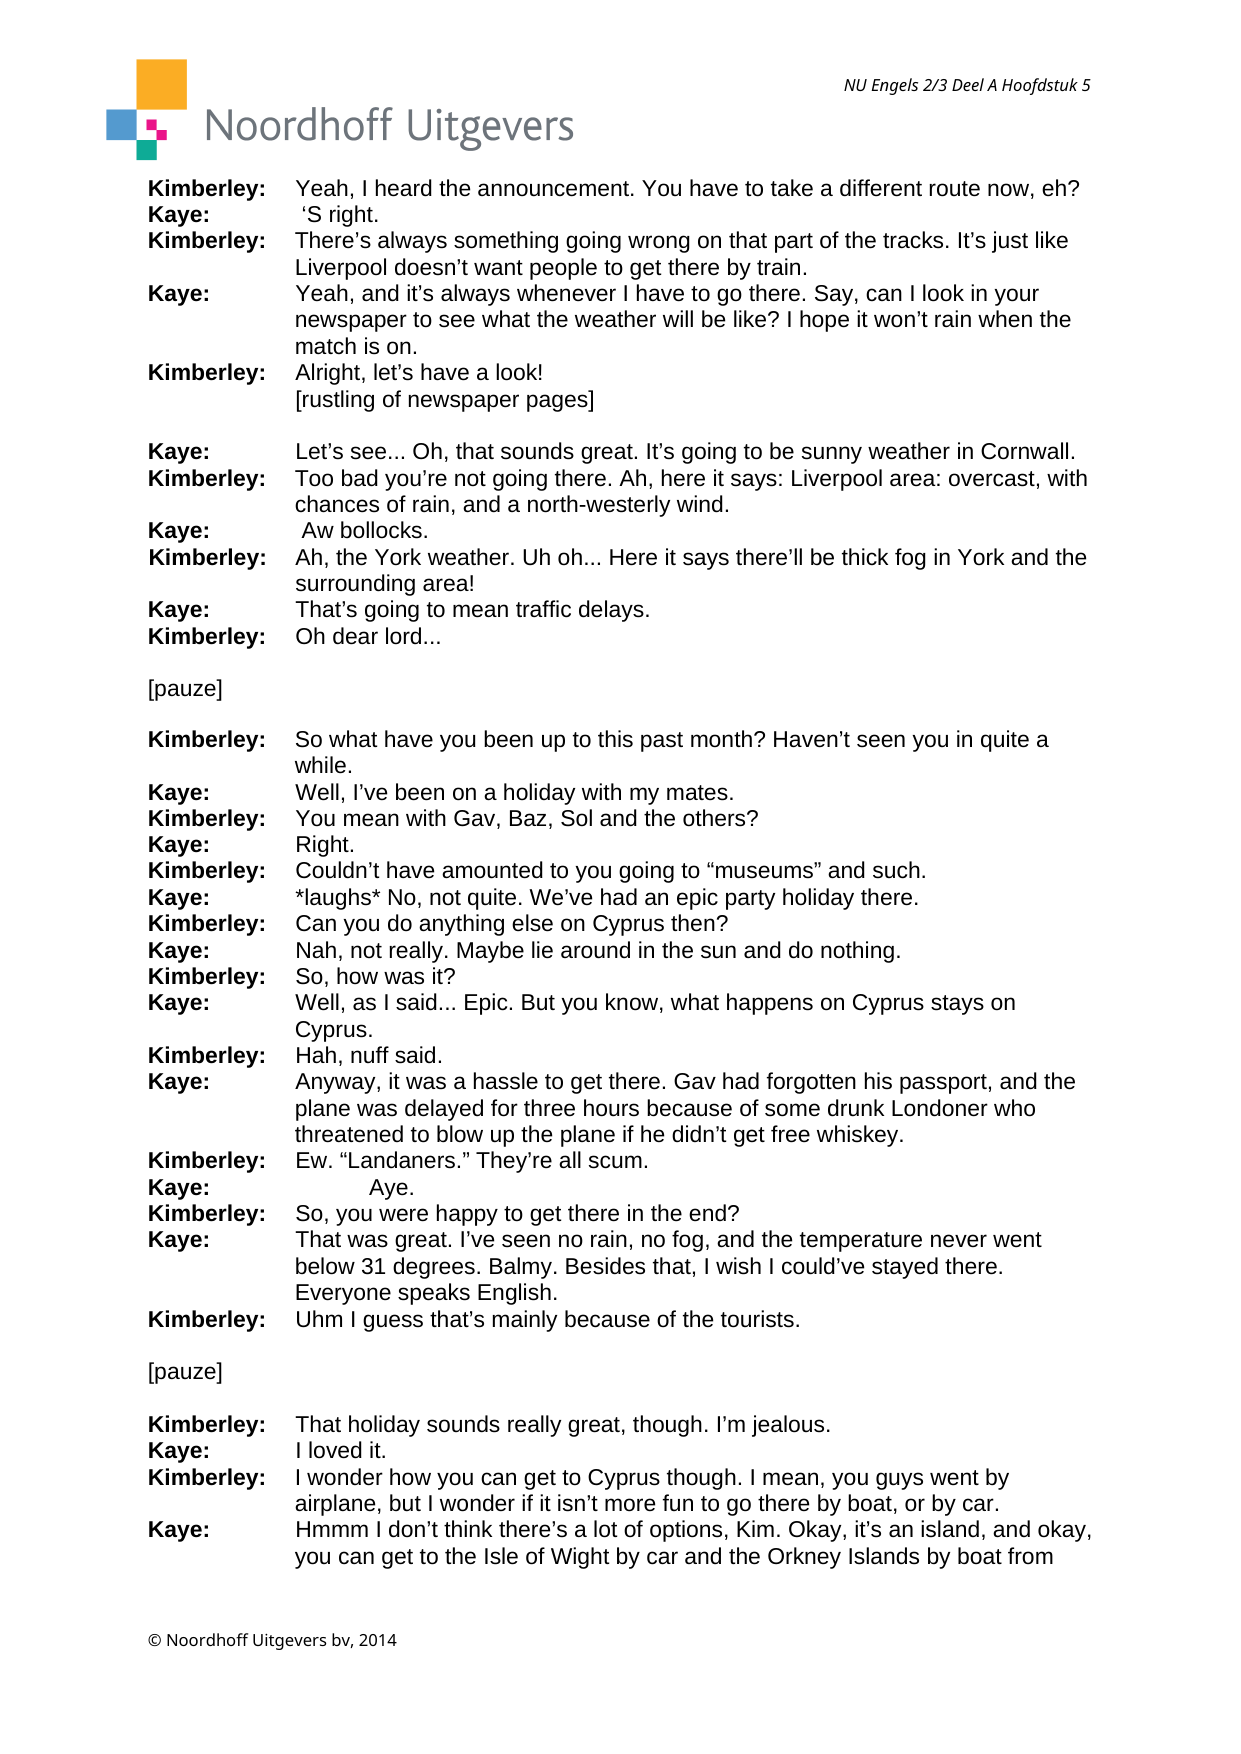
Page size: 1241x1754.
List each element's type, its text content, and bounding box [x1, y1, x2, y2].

text Kimberley: Oh dear lord... [148, 623, 1093, 649]
text Kimberley: There’s always something going wrong on that part of the tracks. It’s just like Liverpool doesn’t want people to get there by train. [148, 227, 1093, 280]
text Kaye: That’s going to mean traffic delays. [148, 596, 1093, 623]
text Kimberley: So what have you been up to this past month? Haven’t seen you in quite a while. [148, 726, 1093, 778]
text Kaye: Nah, not really. Maybe lie around in the sun and do nothing. [148, 937, 1093, 963]
text Kimberley: Ew. “Landaners.” They’re all scum. [148, 1147, 1093, 1174]
text Kimberley: Ah, the York weather. Uh oh... Here it says there’ll be thick fog in York and the surrounding area! [148, 544, 1093, 596]
text Kaye: Yeah, and it’s always whenever I have to go there. Say, can I look in your newspaper to see what the weather will be like? I hope it won’t rain when the match is on. [148, 280, 1093, 359]
text Kaye: Well, as I said... Epic. But you know, what happens on Cyprus stays on Cyprus. [148, 989, 1093, 1042]
text Kaye: I loved it. [148, 1437, 1093, 1464]
text Kimberley: Couldn’t have amounted to you going to “museums” and such. [148, 857, 1093, 884]
text Kaye: *laughs* No, not quite. We’ve had an epic party holiday there. [148, 884, 1093, 910]
text Kimberley: You mean with Gav, Baz, Sol and the others? [148, 805, 1093, 831]
text Kaye: That was great. I’ve seen no rain, no fog, and the temperature never went below 31 degrees. Balmy. Besides that, I wish I could’ve stayed there. Everyone speaks English. [148, 1226, 1093, 1306]
text [pauze] [148, 1358, 1093, 1384]
text Kaye: Anyway, it was a hassle to get there. Gav had forgotten his passport, and the plane was delayed for three hours because of some drunk Londoner who threatened to blow up the plane if he didn’t get free whiskey. [148, 1068, 1093, 1147]
text Kaye: Well, I’ve been on a holiday with my mates. [148, 778, 1093, 805]
text Kimberley: Uhm I guess that’s mainly because of the tourists. [148, 1306, 1093, 1332]
text Kimberley: Hah, nuff said. [148, 1042, 1093, 1068]
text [148, 1516, 1093, 1569]
text Kaye: Let’s see... Oh, that sounds great. It’s going to be sunny weather in Cornwall. [148, 438, 1093, 464]
text Kimberley: I wonder how you can get to Cyprus though. I mean, you guys went by airplane, but I wonder if it isn’t more fun to go there by boat, or by car. [148, 1464, 1093, 1516]
text Kimberley: That holiday sounds really great, though. I’m jealous. [148, 1411, 1093, 1437]
text Kaye: Right. [148, 831, 1093, 857]
text Kimberley: Yeah, I heard the announcement. You have to take a different route now, eh? [148, 175, 1093, 201]
text Kimberley: Alright, let’s have a look! [148, 359, 1093, 386]
text Kimberley: Can you do anything else on Cyprus then? [148, 910, 1093, 937]
text Kimberley: Too bad you’re not going there. Ah, here it says: Liverpool area: overcast, with chances of rain, and a north-westerly wind. [148, 464, 1093, 517]
text Kimberley: So, you were happy to get there in the end? [148, 1200, 1093, 1226]
text Kaye: Aw bollocks. [148, 517, 1093, 544]
text Kimberley: So, how was it? [148, 963, 1093, 989]
text Kaye: ‘S right. [148, 201, 1093, 227]
text [rustling of newspaper pages] [236, 386, 1093, 412]
text Kaye: Aye. [148, 1174, 1093, 1200]
text [pauze] [148, 675, 1093, 702]
